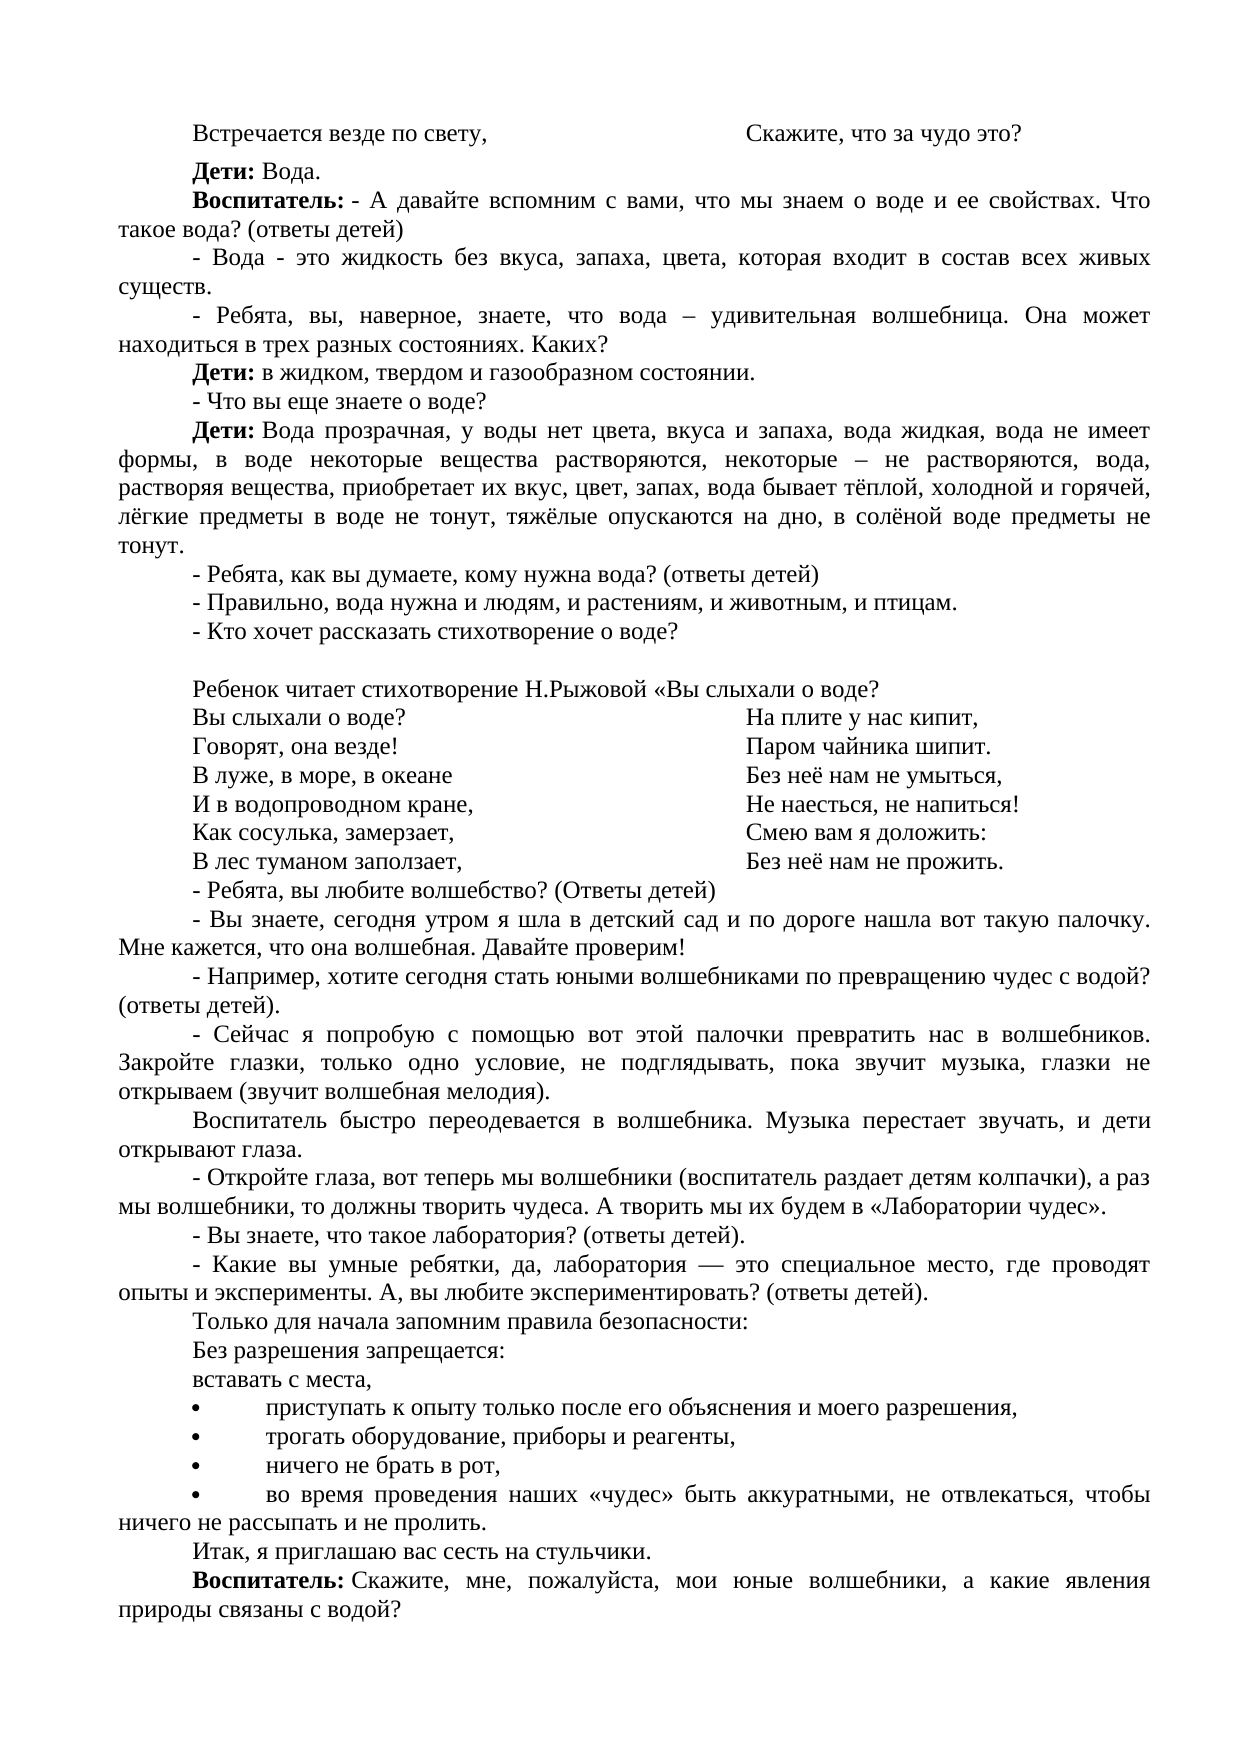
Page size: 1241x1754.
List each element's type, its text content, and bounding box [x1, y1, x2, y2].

text - Какие вы умные ребятки, да, лаборатория — это специальное место, где проводят опыты и эксперименты. А, вы любите экспериментировать? (ответы детей). [118, 1249, 1152, 1306]
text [192, 118, 598, 147]
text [746, 118, 1152, 147]
text - Кто хочет рассказать стихотворение о воде? [118, 616, 1152, 645]
text - Вода - это жидкость без вкуса, запаха, цвета, которая входит в состав всех живых существ. [118, 242, 1152, 300]
text Воспитатель: - А давайте вспомним с вами, что мы знаем о воде и ее свойствах. Что такое вода? (ответы детей) [118, 185, 1152, 242]
list ничего не брать в рот, [118, 1450, 1152, 1479]
text Вы слыхали о воде? Говорят, она везде! В луже, в море, в океане И в водопроводном кране, Как сосулька, замерзает, В лес туманом заползает, На плите у нас кипит, Паром чайника шипит. Без неё нам не умыться, Не наесться, не напиться! Смею вам я доложить: Без неё нам не прожить. [192, 702, 598, 875]
text - Например, хотите сегодня стать юными волшебниками по превращению чудес с водой? (ответы детей). [118, 961, 1152, 1019]
text Итак, я приглашаю вас сесть на стульчики. [118, 1536, 1152, 1565]
text - Вы знаете, сегодня утром я шла в детский сад и по дороге нашла вот такую палочку. Мне кажется, что она волшебная. Давайте проверим! [118, 904, 1152, 961]
text Вы слыхали о воде? Говорят, она везде! В луже, в море, в океане И в водопроводном кране, Как сосулька, замерзает, В лес туманом заползает, На плите у нас кипит, Паром чайника шипит. Без неё нам не умыться, Не наесться, не напиться! Смею вам я доложить: Без неё нам не прожить. [746, 702, 1152, 875]
text - Сейчас я попробую с помощью вот этой палочки превратить нас в волшебников. Закройте глазки, только одно условие, не подглядывать, пока звучит музыка, глазки не открываем (звучит волшебная мелодия). [118, 1019, 1152, 1105]
text Воспитатель: Скажите, мне, пожалуйста, мои юные волшебники, а какие явления природы связаны с водой? [118, 1565, 1152, 1622]
text Без разрешения запрещается: [118, 1335, 1152, 1364]
text - Правильно, вода нужна и людям, и растениям, и животным, и птицам. [118, 587, 1152, 616]
text - Ребята, как вы думаете, кому нужна вода? (ответы детей) [118, 559, 1152, 587]
text - Откройте глаза, вот теперь мы волшебники (воспитатель раздает детям колпачки), а раз мы волшебники, то должны творить чудеса. А творить мы их будем в «Лаборатории чудес». [118, 1162, 1152, 1220]
text вставать с места, [118, 1364, 1152, 1392]
text Воспитатель быстро переодевается в волшебника. Музыка перестает звучать, и дети открывают глаза. [118, 1105, 1152, 1162]
text Дети: Вода. [118, 156, 1152, 185]
text Ребенок читает стихотворение Н.Рыжовой «Вы слыхали о воде? [118, 674, 1152, 702]
text - Вы знаете, что такое лаборатория? (ответы детей). [118, 1220, 1152, 1249]
text Дети: в жидком, твердом и газообразном состоянии. [118, 357, 1152, 386]
text - Ребята, вы любите волшебство? (Ответы детей) [118, 875, 1152, 904]
list приступать к опыту только после его объяснения и моего разрешения, [118, 1392, 1152, 1421]
text - Ребята, вы, наверное, знаете, что вода – удивительная волшебница. Она может находиться в трех разных состояниях. Каких? [118, 300, 1152, 357]
text Только для начала запомним правила безопасности: [118, 1306, 1152, 1335]
text - Что вы еще знаете о воде? [118, 386, 1152, 415]
text Дети: Вода прозрачная, у воды нет цвета, вкуса и запаха, вода жидкая, вода не имеет формы, в воде некоторые вещества растворяются, некоторые – не растворяются, вода, растворяя вещества, приобретает их вкус, цвет, запах, вода бывает тёплой, холодной и горячей, лёгкие предметы в воде не тонут, тяжёлые опускаются на дно, в солёной воде предметы не тонут. [118, 415, 1152, 559]
list во время проведения наших «чудес» быть аккуратными, не отвлекаться, чтобы ничего не рассыпать и не пролить. [118, 1479, 1152, 1536]
list трогать оборудование, приборы и реагенты, [118, 1421, 1152, 1450]
